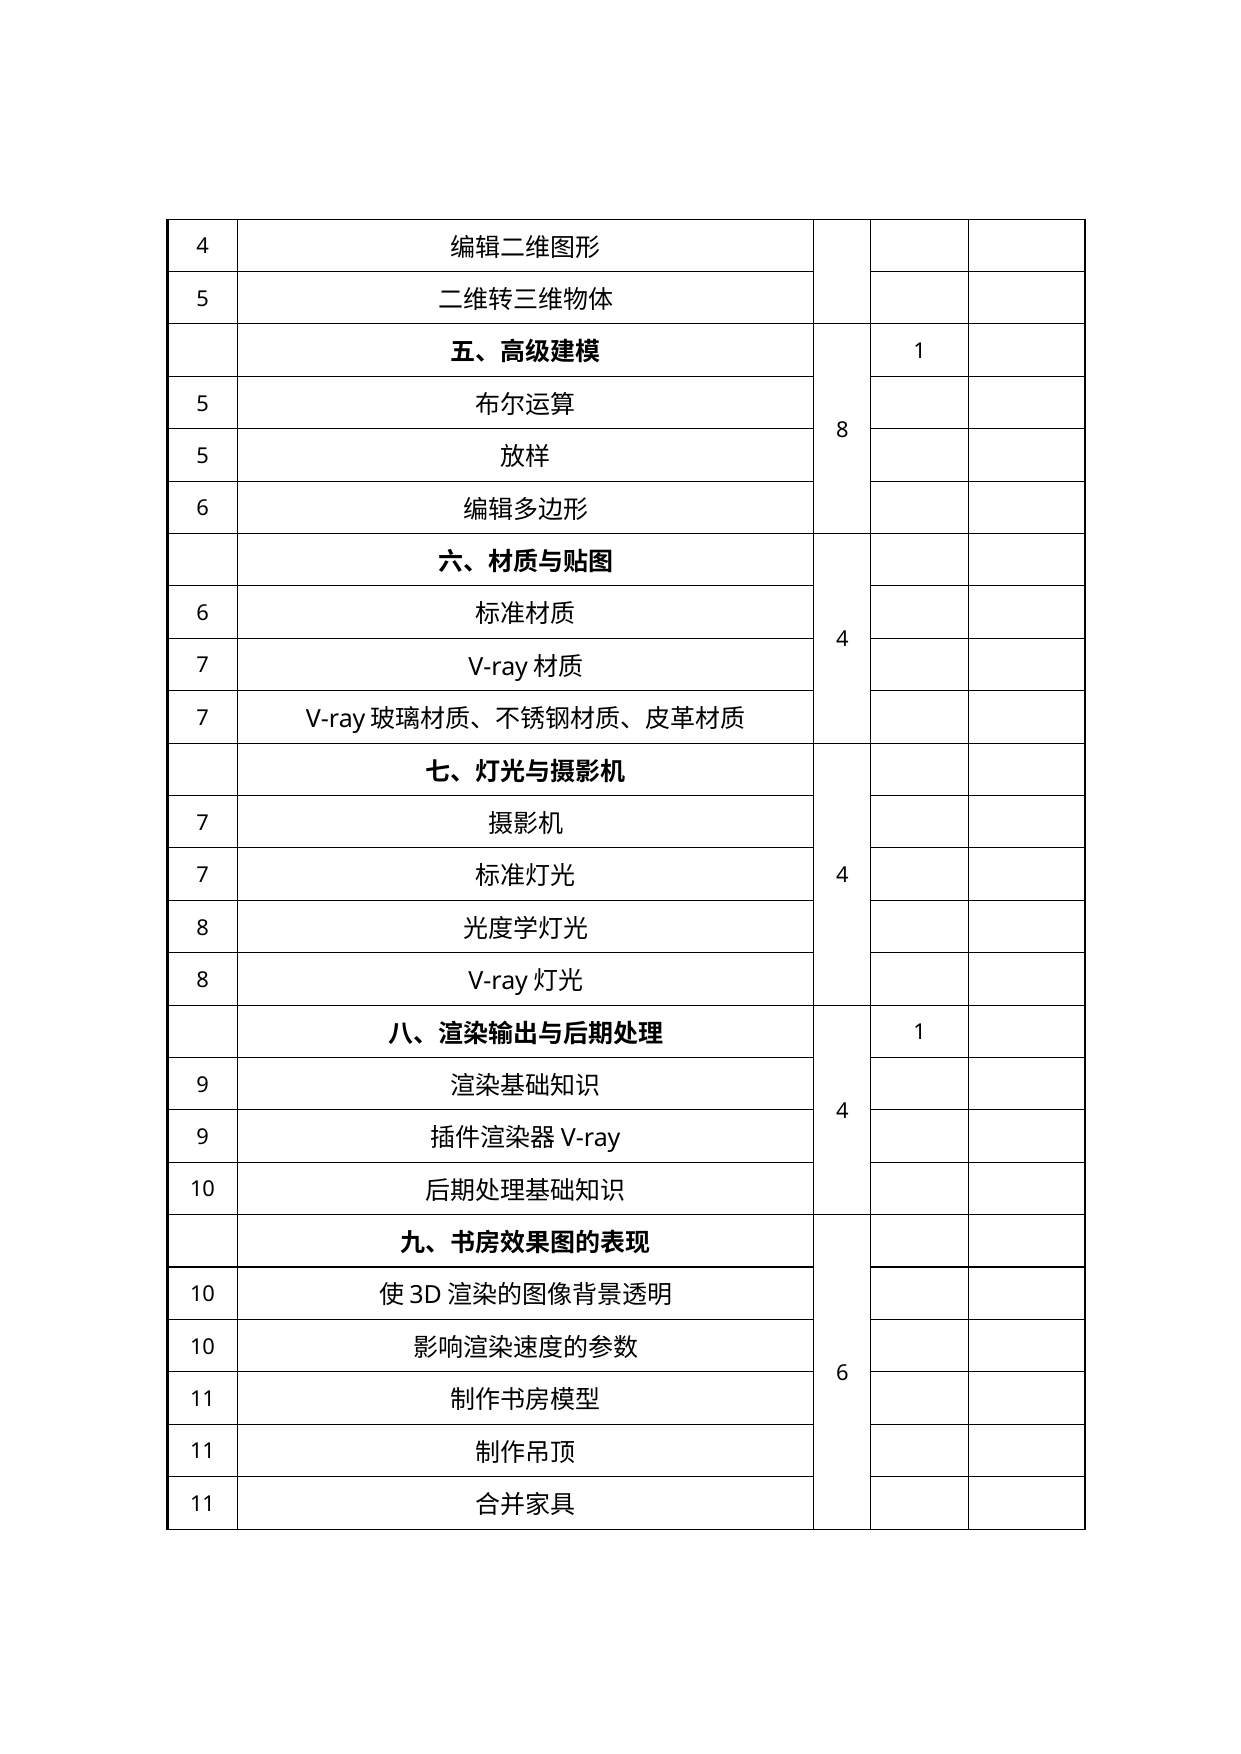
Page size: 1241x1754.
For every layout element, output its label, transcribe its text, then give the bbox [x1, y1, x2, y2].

table_cell 6 [169, 586, 237, 638]
table_cell [969, 1058, 1084, 1109]
table_cell 4 [814, 1006, 870, 1214]
table_cell [871, 639, 968, 690]
table_cell [969, 1110, 1084, 1162]
table_cell [969, 220, 1084, 271]
table_cell [969, 744, 1084, 795]
table_cell [969, 848, 1084, 900]
table_cell [871, 1477, 968, 1528]
table_cell [871, 1058, 968, 1109]
table_cell 编辑二维图形 [238, 220, 813, 271]
table_cell 七、灯光与摄影机 [238, 744, 813, 795]
table_cell [969, 1320, 1084, 1371]
table_cell [871, 1372, 968, 1424]
table_cell 制作书房模型 [238, 1372, 813, 1424]
table_cell [871, 1425, 968, 1476]
table_cell [969, 377, 1084, 428]
table_cell [969, 1425, 1084, 1476]
table_cell 渲染基础知识 [238, 1058, 813, 1109]
table_cell 8 [169, 953, 237, 1004]
table_cell V-ray材质 [238, 639, 813, 690]
table_cell [969, 586, 1084, 638]
table_cell 使3D渲染的图像背景透明 [238, 1268, 813, 1319]
table_cell [871, 220, 968, 271]
table_cell [169, 744, 237, 795]
table_cell [871, 1163, 968, 1214]
table_cell 5 [169, 377, 237, 428]
table_cell 八、渲染输出与后期处理 [238, 1006, 813, 1057]
table_cell [871, 272, 968, 323]
table_cell [871, 534, 968, 585]
table_cell [969, 1372, 1084, 1424]
table_cell [871, 1320, 968, 1371]
table_cell 8 [814, 324, 870, 533]
table_cell 9 [169, 1110, 237, 1162]
table_cell 放样 [238, 429, 813, 481]
table_cell [969, 1163, 1084, 1214]
table_cell 8 [169, 901, 237, 952]
table_cell [169, 324, 237, 376]
table_cell [871, 744, 968, 795]
table_cell 10 [169, 1268, 237, 1319]
table_cell [969, 1215, 1084, 1266]
table_cell 插件渲染器V-ray [238, 1110, 813, 1162]
table_cell 7 [169, 691, 237, 742]
table_cell V-ray玻璃材质、不锈钢材质、皮革材质 [238, 691, 813, 742]
table_cell 标准材质 [238, 586, 813, 638]
table_cell 编辑多边形 [238, 482, 813, 533]
table_cell [969, 901, 1084, 952]
table_cell 制作吊顶 [238, 1425, 813, 1476]
table_cell [871, 482, 968, 533]
table_cell [969, 1006, 1084, 1057]
table_cell [871, 429, 968, 481]
table_cell [871, 1268, 968, 1319]
table_cell 1 [871, 1006, 968, 1057]
table_cell [969, 482, 1084, 533]
table_cell [969, 953, 1084, 1004]
table_cell 光度学灯光 [238, 901, 813, 952]
table_cell [969, 639, 1084, 690]
table_cell 10 [169, 1163, 237, 1214]
table_cell [169, 1006, 237, 1057]
table_cell [969, 691, 1084, 742]
table_cell 7 [169, 639, 237, 690]
table_cell [871, 848, 968, 900]
table_cell 二维转三维物体 [238, 272, 813, 323]
table_cell 4 [814, 744, 870, 1004]
table_cell [871, 796, 968, 847]
table_cell [169, 1215, 237, 1266]
table_cell 11 [169, 1372, 237, 1424]
table_cell [871, 1215, 968, 1266]
table_cell 4 [814, 534, 870, 742]
table_cell [871, 586, 968, 638]
table_cell [969, 272, 1084, 323]
table_cell [871, 953, 968, 1004]
table_cell 1 [871, 324, 968, 376]
table_cell [969, 796, 1084, 847]
table_cell [969, 324, 1084, 376]
table_cell [871, 377, 968, 428]
table_cell V-ray灯光 [238, 953, 813, 1004]
table_cell [169, 534, 237, 585]
table_cell 7 [169, 848, 237, 900]
table_cell [969, 534, 1084, 585]
table_cell 11 [169, 1425, 237, 1476]
table_cell 影响渲染速度的参数 [238, 1320, 813, 1371]
table_cell [969, 429, 1084, 481]
table_cell 合并家具 [238, 1477, 813, 1528]
table_cell 标准灯光 [238, 848, 813, 900]
table_cell 后期处理基础知识 [238, 1163, 813, 1214]
table_cell [871, 901, 968, 952]
table_cell 九、书房效果图的表现 [238, 1215, 813, 1266]
table_cell 4 [169, 220, 237, 271]
table_cell 五、高级建模 [238, 324, 813, 376]
table_cell 7 [169, 796, 237, 847]
table_cell 布尔运算 [238, 377, 813, 428]
table_cell 5 [169, 272, 237, 323]
table_cell [871, 1110, 968, 1162]
table_cell 6 [814, 1215, 870, 1528]
table_cell [969, 1268, 1084, 1319]
table_cell 9 [169, 1058, 237, 1109]
table_cell 10 [169, 1320, 237, 1371]
table_cell 11 [169, 1477, 237, 1528]
table_cell [969, 1477, 1084, 1528]
table_cell 5 [169, 429, 237, 481]
table_cell 6 [169, 482, 237, 533]
table_cell 六、材质与贴图 [238, 534, 813, 585]
table_cell [871, 691, 968, 742]
table_cell 摄影机 [238, 796, 813, 847]
